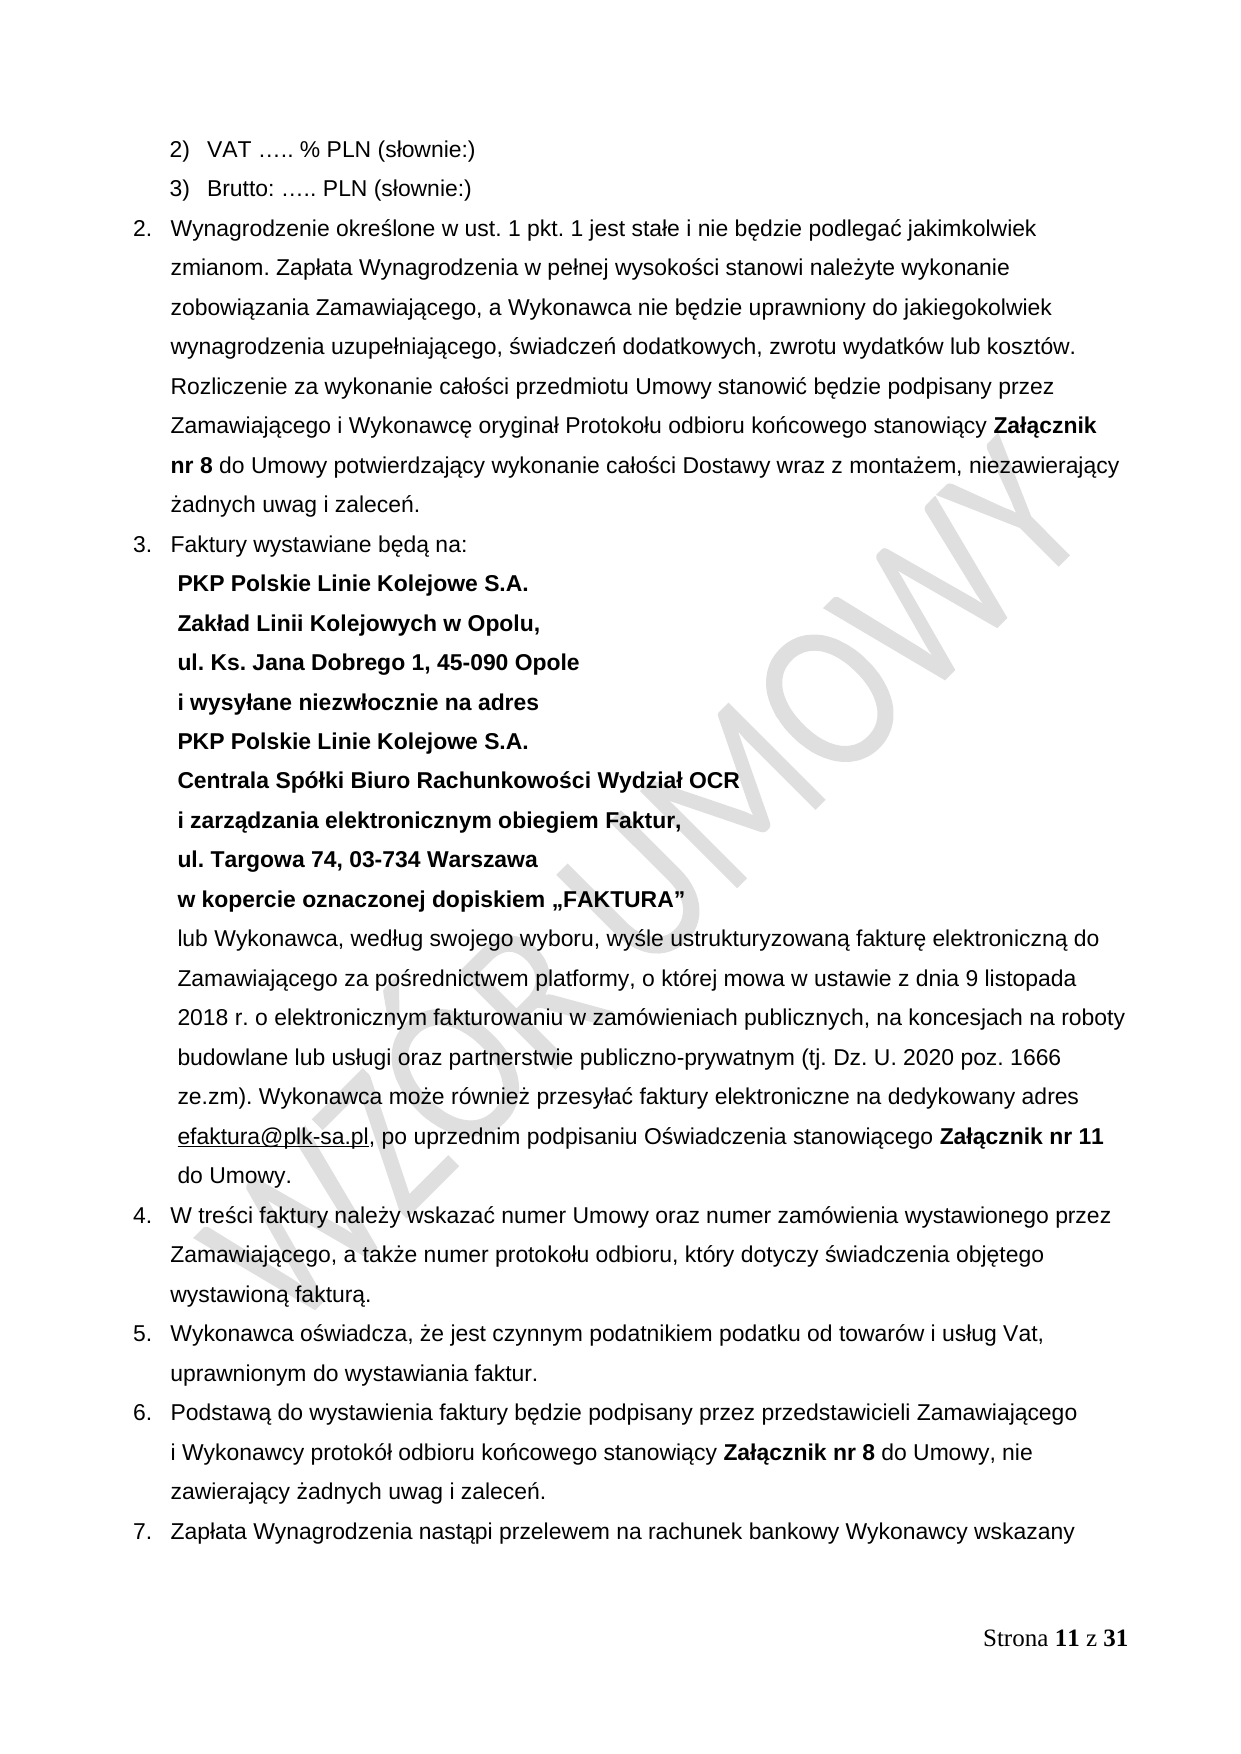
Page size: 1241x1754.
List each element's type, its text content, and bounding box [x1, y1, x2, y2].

list Wynagrodzenie określone w ust. 1 pkt. 1 jest stałe i nie będzie podlegać jakimkolwiek zmianom. Zapłata Wynagrodzenia w pełnej wysokości stanowi należyte wykonanie zobowiązania Zamawiającego, a Wykonawca nie będzie uprawniony do jakiegokolwiek wynagrodzenia uzupełniającego, świadczeń dodatkowych, zwrotu wydatków lub kosztów. Rozliczenie za wykonanie całości przedmiotu Umowy stanowić będzie podpisany przez Zamawiającego i Wykonawcę oryginał Protokołu odbioru końcowego stanowiący Załącznik nr 8 do Umowy potwierdzający wykonanie całości Dostawy wraz z montażem, niezawierający żadnych uwag i zaleceń. [133, 215, 1128, 517]
list Wykonawca oświadcza, że jest czynnym podatnikiem podatku od towarów i usług Vat, uprawnionym do wystawiania faktur. [133, 1320, 1128, 1386]
text i wysyłane niezwłocznie na adres [177, 688, 1128, 715]
text ul. Ks. Jana Dobrego 1, 45-090 Opole [177, 649, 1128, 675]
list Faktury wystawiane będą na: [133, 531, 1128, 557]
text PKP Polskie Linie Kolejowe S.A. [177, 728, 1128, 754]
list W treści faktury należy wskazać numer Umowy oraz numer zamówienia wystawionego przez Zamawiającego, a także numer protokołu odbioru, który dotyczy świadczenia objętego wystawioną fakturą. [133, 1202, 1128, 1307]
text Zakład Linii Kolejowych w Opolu, [177, 609, 1128, 636]
list Brutto: ….. PLN (słownie:) [169, 175, 1128, 202]
text i zarządzania elektronicznym obiegiem Faktur, [177, 807, 1128, 833]
list Zapłata Wynagrodzenia nastąpi przelewem na rachunek bankowy Wykonawcy wskazany [133, 1518, 1128, 1544]
list Podstawą do wystawienia faktury będzie podpisany przez przedstawicieli Zamawiającego i Wykonawcy protokół odbioru końcowego stanowiący Załącznik nr 8 do Umowy, nie zawierający żadnych uwag i zaleceń. [133, 1399, 1128, 1504]
text PKP Polskie Linie Kolejowe S.A. [177, 570, 1128, 596]
text ul. Targowa 74, 03-734 Warszawa [177, 846, 1128, 873]
text lub Wykonawca, według swojego wyboru, wyśle ustrukturyzowaną fakturę elektroniczną do Zamawiającego za pośrednictwem platformy, o której mowa w ustawie z dnia 9 listopada 2018 r. o elektronicznym fakturowaniu w zamówieniach publicznych, na koncesjach na roboty budowlane lub usługi oraz partnerstwie publiczno-prywatnym (tj. Dz. U. 2020 poz. 1666 ze.zm). Wykonawca może również przesyłać faktury elektroniczne na dedykowany adres efaktura@plk-sa.pl, po uprzednim podpisaniu Oświadczenia stanowiącego Załącznik nr 11 do Umowy. [177, 925, 1128, 1189]
text w kopercie oznaczonej dopiskiem „FAKTURA” [177, 886, 1128, 912]
list VAT ….. % PLN (słownie:) [169, 136, 1128, 162]
text Centrala Spółki Biuro Rachunkowości Wydział OCR [177, 767, 1128, 794]
